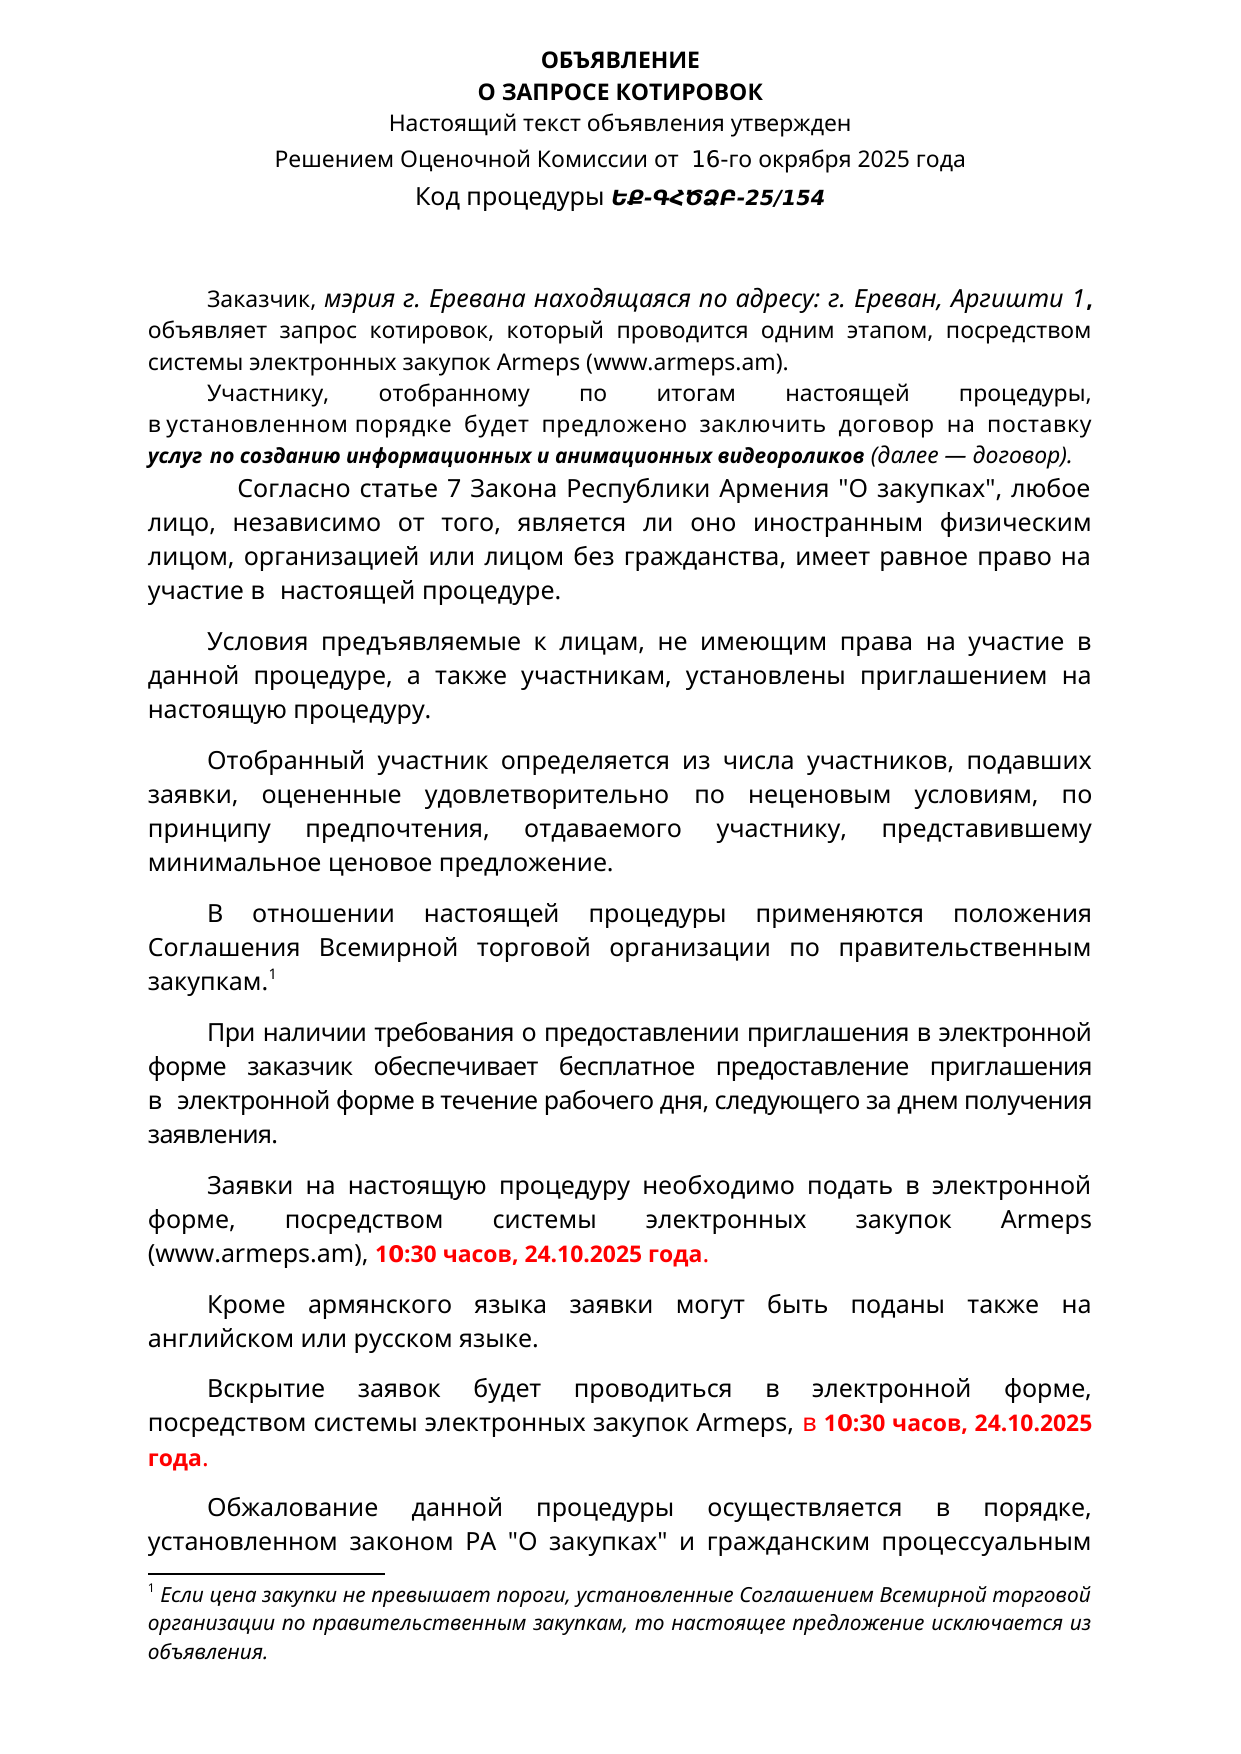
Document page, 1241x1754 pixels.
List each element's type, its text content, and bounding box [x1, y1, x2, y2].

text Условия предъявляемые к лицам, не имеющим права на участие в данной процедуре, а также участникам, установлены приглашением на настоящую процедуру. [148, 624, 1092, 726]
text ОБЪЯВЛЕНИЕ [148, 44, 1092, 76]
text Отобранный участник определяется из числа участников, подавших заявки, оцененные удовлетворительно по неценовым условиям, по принципу предпочтения, отдаваемого участнику, представившему минимальное ценовое предложение. [148, 742, 1092, 879]
text Настоящий текст объявления утвержден [148, 107, 1092, 138]
text Код процедуры ԵՔ-ԳՀԾՁԲ-25/154 [148, 179, 1092, 213]
text Участнику, отобранному по итогам настоящей процедуры, в установленном порядке будет предложено заключить договор на поставку услуг по созданию информационных и анимационных видеороликов (далее — договор). [148, 377, 1092, 471]
text Вскрытие заявок будет проводиться в электронной форме, посредством системы электронных закупок Armeps, в 10:30 часов, 24.10.2025 года. [148, 1371, 1092, 1473]
text Решением Оценочной Комиссии от 16-го окрября 2025 года [148, 143, 1092, 174]
text Заявки на настоящую процедуру необходимо подать в электронной форме, посредством системы электронных закупок Armeps (www.armeps.am), 10:30 часов, 24.10.2025 года. [148, 1167, 1092, 1269]
text Кроме армянского языка заявки могут быть поданы также на английском или русском языке. [148, 1286, 1092, 1354]
text Согласно статье 7 Закона Республики Армения "О закупках", любое лицо, независимо от того, является ли оно иностранным физическим лицом, организацией или лицом без гражданства, имеет равное право на участие в настоящей процедуре. [148, 471, 1092, 607]
text Заказчик, мэрия г. Еревана находящаяся по адресу: г. Ереван, Аргишти 1, объявляет запрос котировок, который проводится одним этапом, посредством системы электронных закупок Armeps (www.armeps.am). [148, 280, 1092, 377]
text О ЗАПРОСЕ КОТИРОВОК [148, 76, 1092, 107]
text В отношении настоящей процедуры применяются положения Соглашения Всемирной торговой организации по правительственным закупкам. [148, 895, 1092, 998]
text При наличии требования о предоставлении приглашения в электронной форме заказчик обеспечивает бесплатное предоставление приглашения в электронной форме в течение рабочего дня, следующего за днем получения заявления. [148, 1014, 1092, 1151]
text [148, 1490, 1092, 1558]
